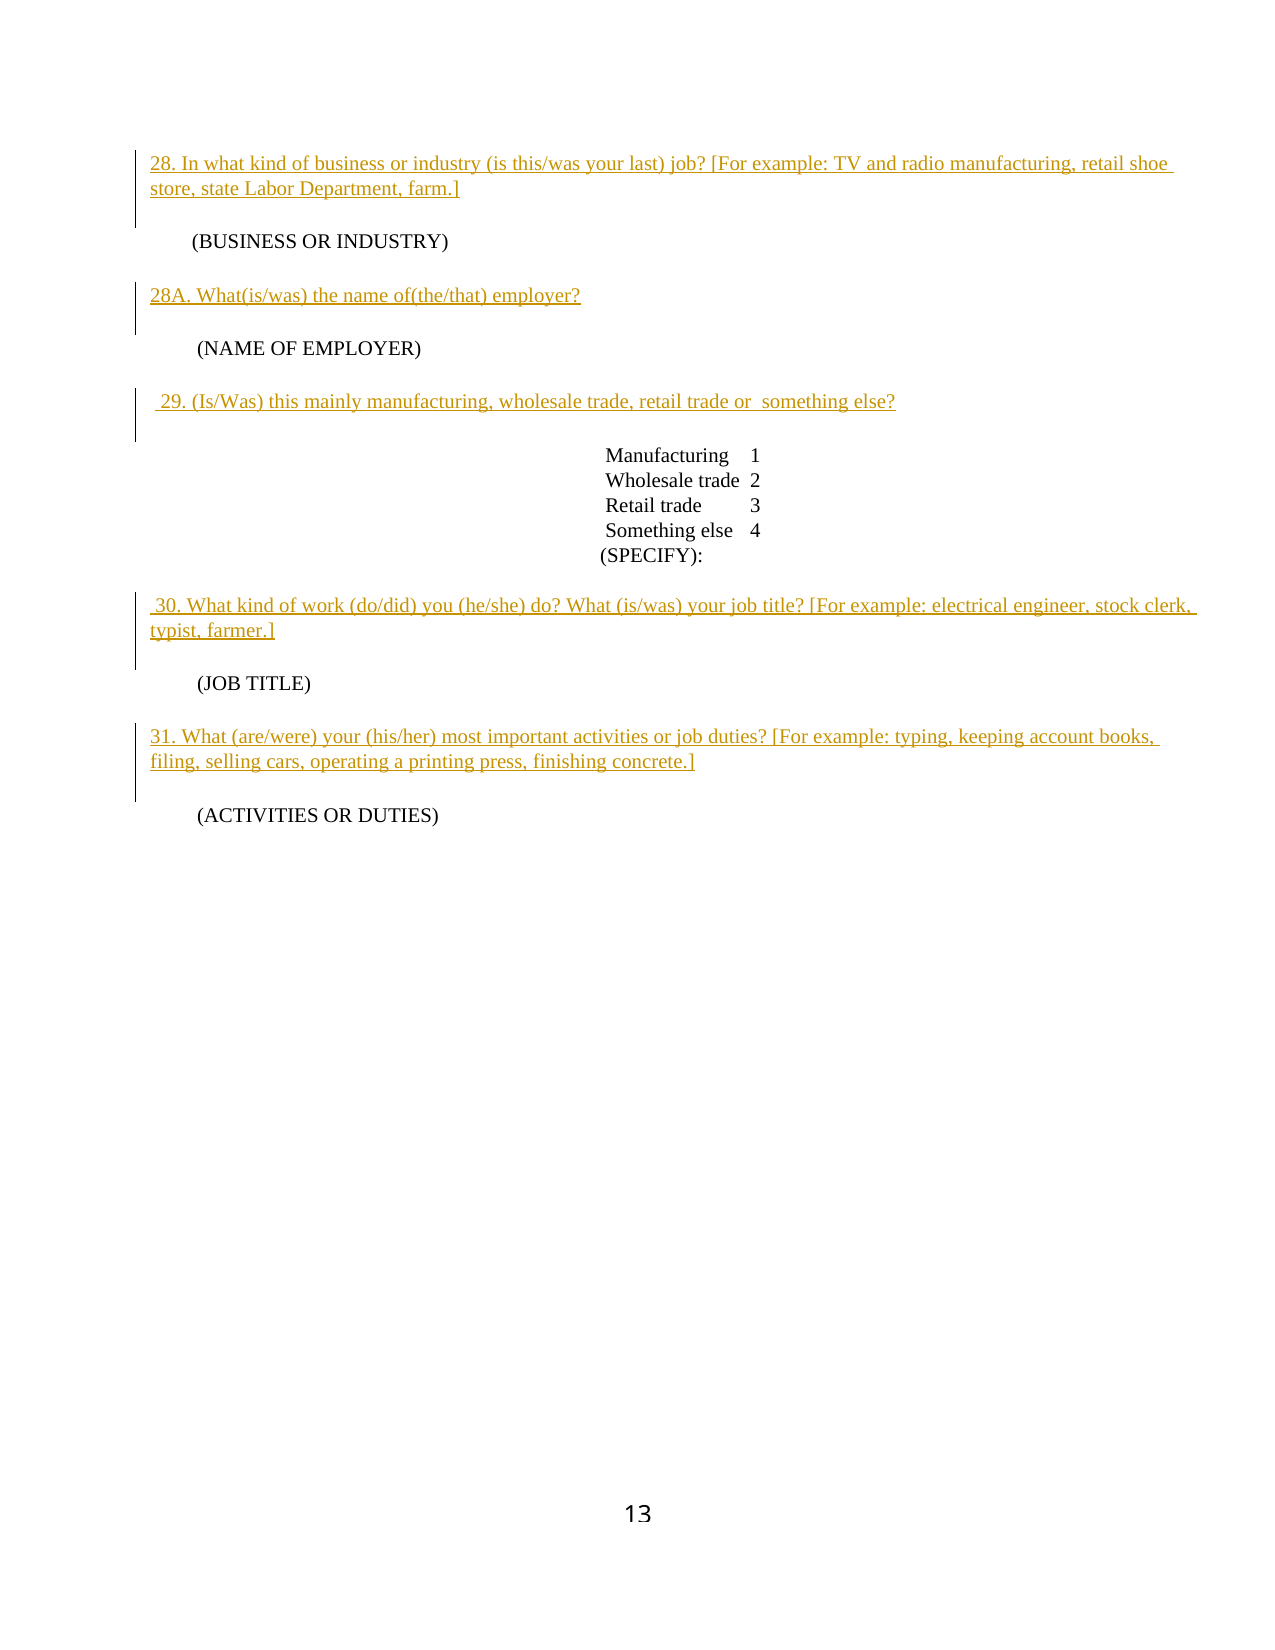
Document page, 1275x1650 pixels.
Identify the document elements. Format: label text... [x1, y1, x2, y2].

text (JOB TITLE) [150, 670, 1209, 695]
text (ACTIVITIES OR DUTIES) [150, 802, 1209, 827]
text (BUSINESS OR INDUSTRY) [150, 228, 1209, 253]
text Retail trade 3 [150, 492, 1209, 517]
text Wholesale trade 2 [150, 467, 1209, 492]
text Something else 4 [150, 517, 1209, 542]
text (SPECIFY): [150, 542, 1209, 567]
text Manufacturing 1 [150, 442, 1209, 467]
text (NAME OF EMPLOYER) [150, 335, 1209, 360]
